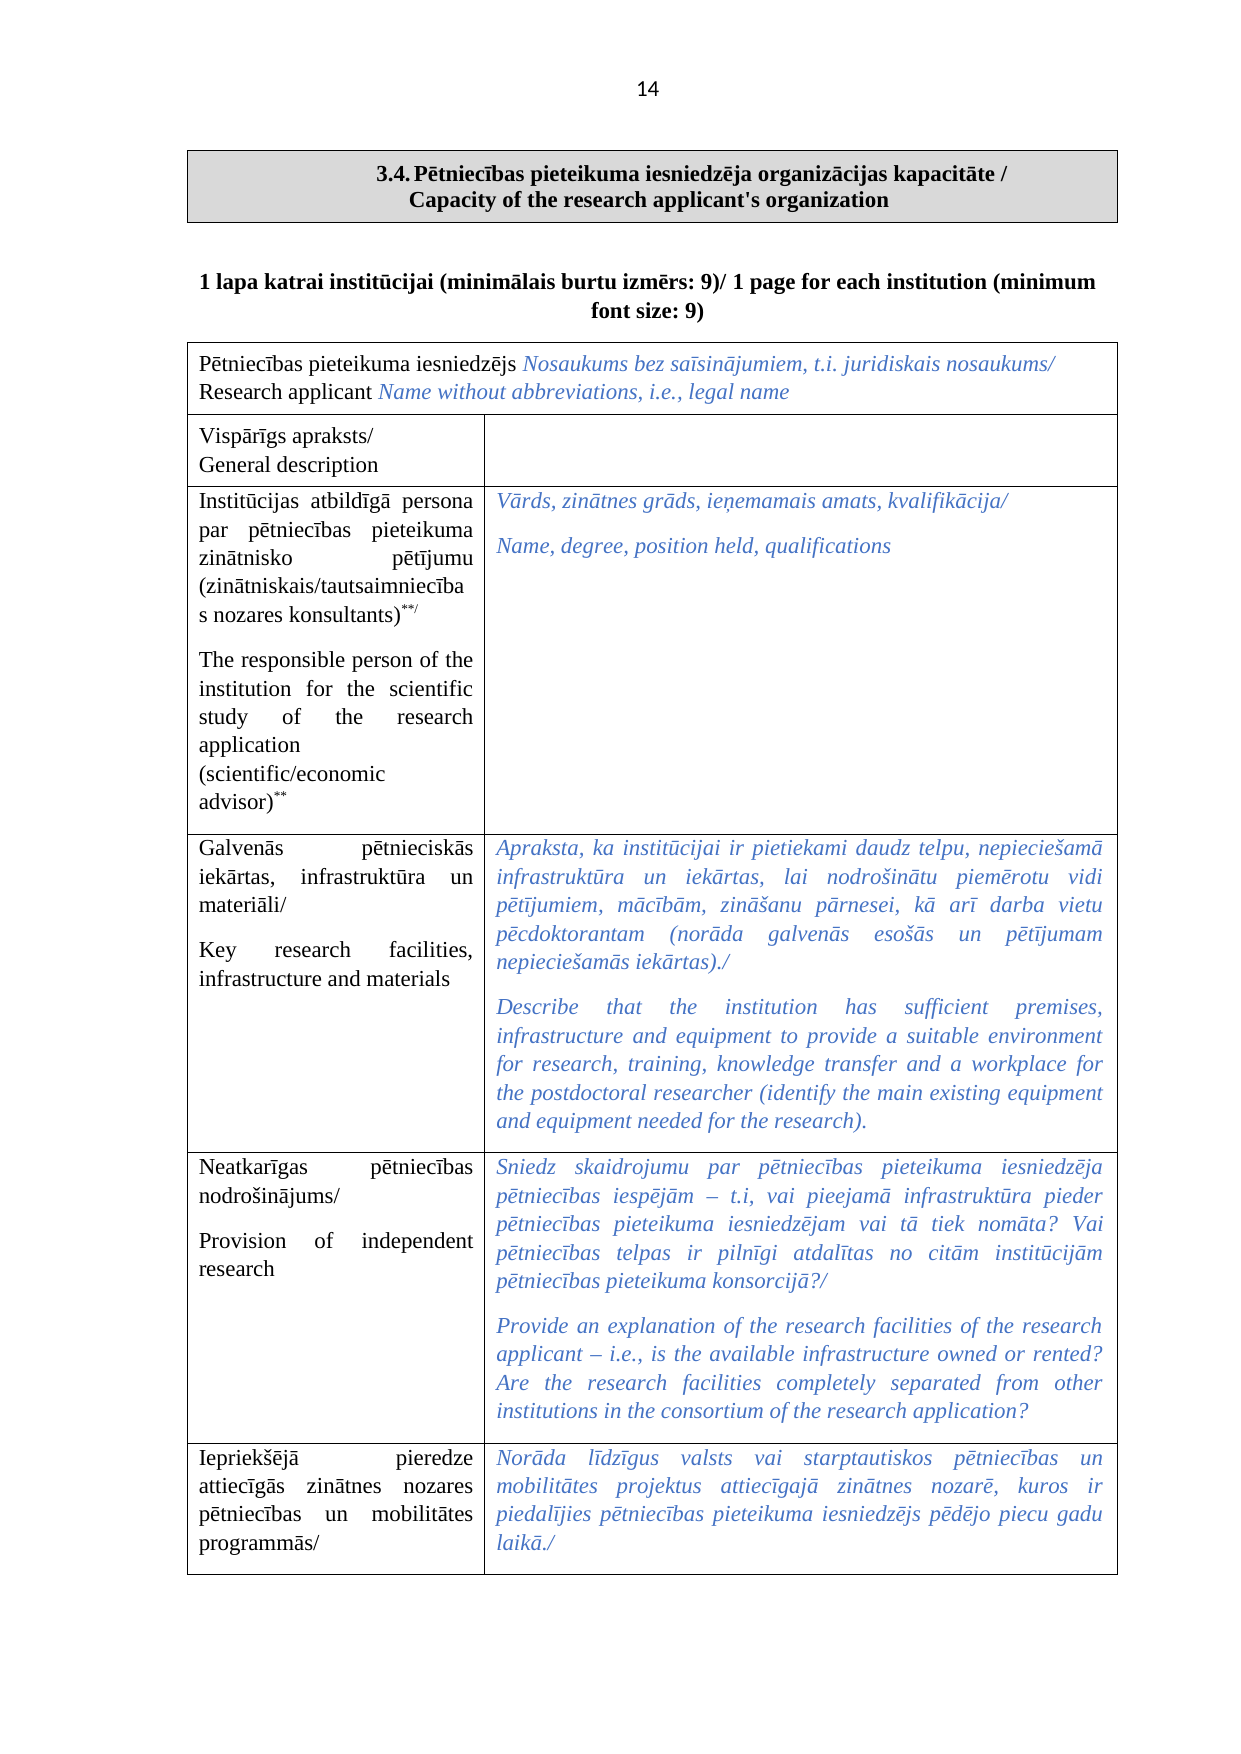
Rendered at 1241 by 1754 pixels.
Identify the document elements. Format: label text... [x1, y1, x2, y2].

table_cell Neatkarīgas pētniecības nodrošinājums/ Provision of independent research [188, 1153, 484, 1442]
table_header Pētniecības pieteikuma iesniedzēja organizācijas kapacitāte / Capacity of the research applicant's organization [188, 151, 1117, 222]
table_cell Galvenās pētnieciskās iekārtas, infrastruktūra un materiāli/ Key research facilities, infrastructure and materials [188, 835, 484, 1152]
table_cell Vispārīgs apraksts/ General description [188, 415, 484, 486]
table_cell Institūcijas atbildīgā persona par pētniecības pieteikuma zinātnisko pētījumu (zinātniskais/tautsaimniecības nozares konsultants)**/ The responsible person of the institution for the scientific study of the research application (scientific/economic advisor)** [188, 487, 484, 833]
table_header Pētniecības pieteikuma iesniedzējs Nosaukums bez saīsinājumiem, t.i. juridiskais nosaukums/ Research applicant Name without abbreviations, i.e., legal name [188, 343, 1117, 414]
table_cell Vārds, zinātnes grāds, ieņemamais amats, kvalifikācija/ Name, degree, position held, qualifications [485, 487, 1117, 833]
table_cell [188, 1444, 484, 1574]
text 1 lapa katrai institūcijai (minimālais burtu izmērs: 9)/ 1 page for each institution (minimum font size: 9) [187, 268, 1107, 323]
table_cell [485, 1444, 1117, 1574]
table_cell [485, 415, 1117, 486]
table_cell Sniedz skaidrojumu par pētniecības pieteikuma iesniedzēja pētniecības iespējām – t.i, vai pieejamā infrastruktūra pieder pētniecības pieteikuma iesniedzējam vai tā tiek nomāta? Vai pētniecības telpas ir pilnīgi atdalītas no citām institūcijām pētniecības pieteikuma konsorcijā?/ Provide an explanation of the research facilities of the research applicant – i.e., is the available infrastructure owned or rented? Are the research facilities completely separated from other institutions in the consortium of the research application? [485, 1153, 1117, 1442]
table_cell Apraksta, ka institūcijai ir pietiekami daudz telpu, nepieciešamā infrastruktūra un iekārtas, lai nodrošinātu piemērotu vidi pētījumiem, mācībām, zināšanu pārnesei, kā arī darba vietu pēcdoktorantam (norāda galvenās esošās un pētījumam nepieciešamās iekārtas)./ Describe that the institution has sufficient premises, infrastructure and equipment to provide a suitable environment for research, training, knowledge transfer and a workplace for the postdoctoral researcher (identify the main existing equipment and equipment needed for the research). [485, 835, 1117, 1152]
